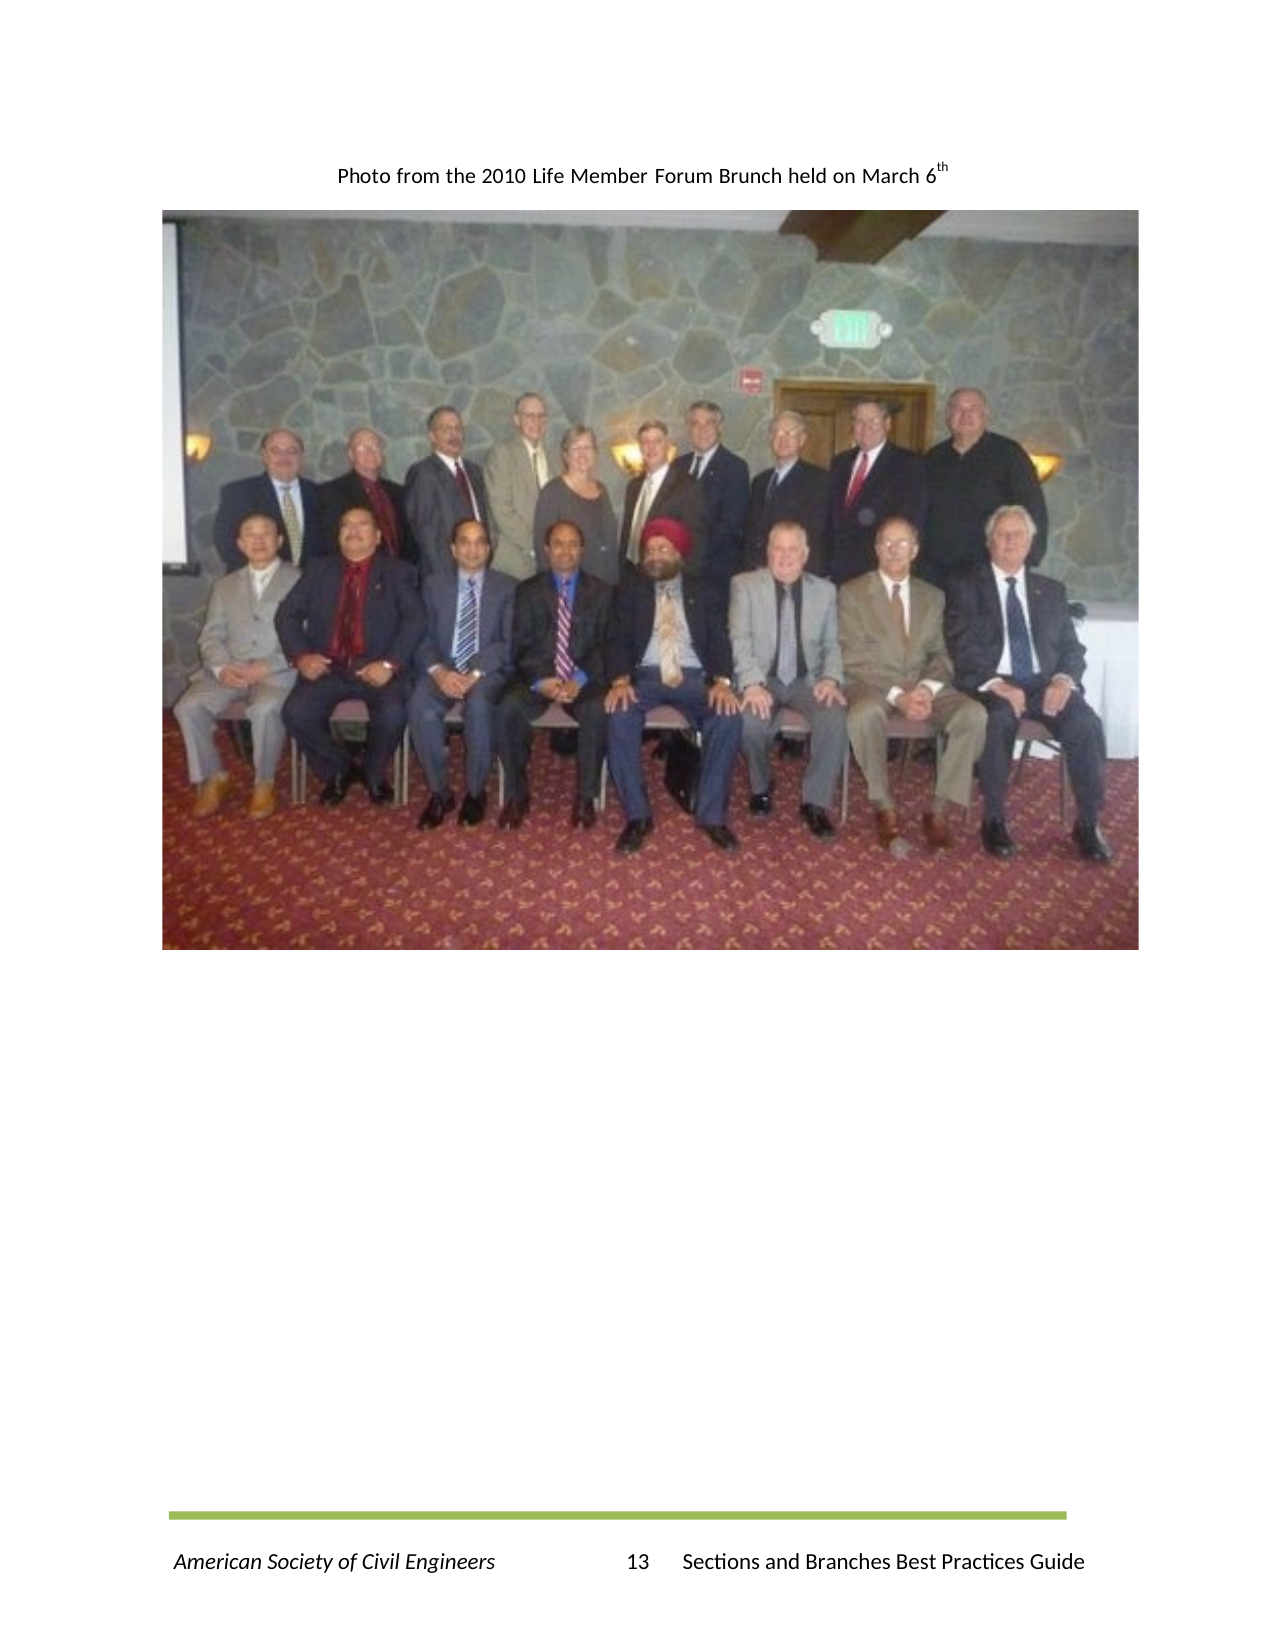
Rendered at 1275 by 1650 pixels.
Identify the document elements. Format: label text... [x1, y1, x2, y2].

picture [162, 210, 1139, 950]
text Photo from the 2010 Life Member Forum Brunch held on March 6th [161, 158, 1125, 189]
